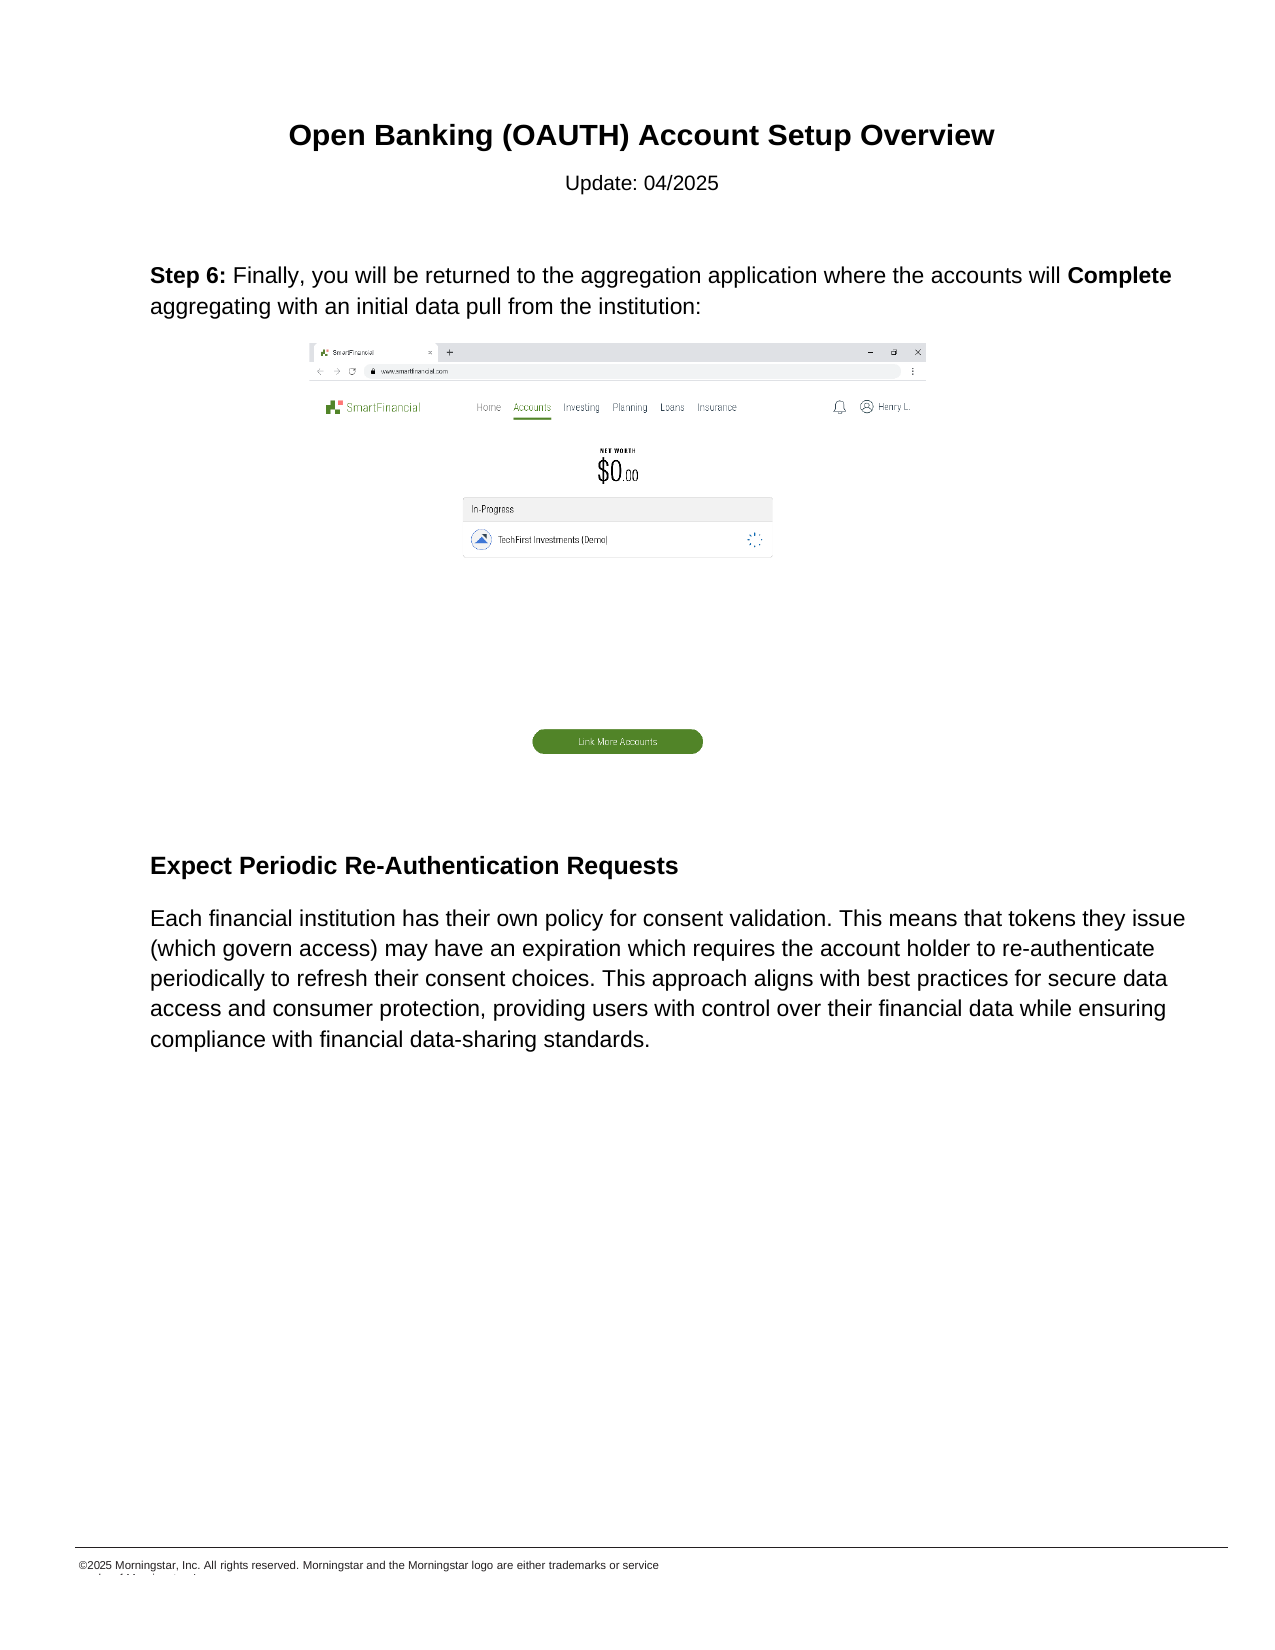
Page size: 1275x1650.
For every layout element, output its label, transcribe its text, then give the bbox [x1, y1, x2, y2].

text Each financial institution has their own policy for consent validation. This means that tokens they issue (which govern access) may have an expiration which requires the account holder to re-authenticate periodically to refresh their consent choices. This approach aligns with best practices for secure data access and consumer protection, providing users with control over their financial data while ensuring compliance with financial data-sharing standards. [150, 905, 1200, 1052]
picture [309, 343, 926, 775]
text Step 6: Finally, you will be returned to the aggregation application where the accounts will Complete aggregating with an initial data pull from the institution: [150, 262, 1200, 319]
text Expect Periodic Re-Authentication Requests [150, 851, 1200, 880]
